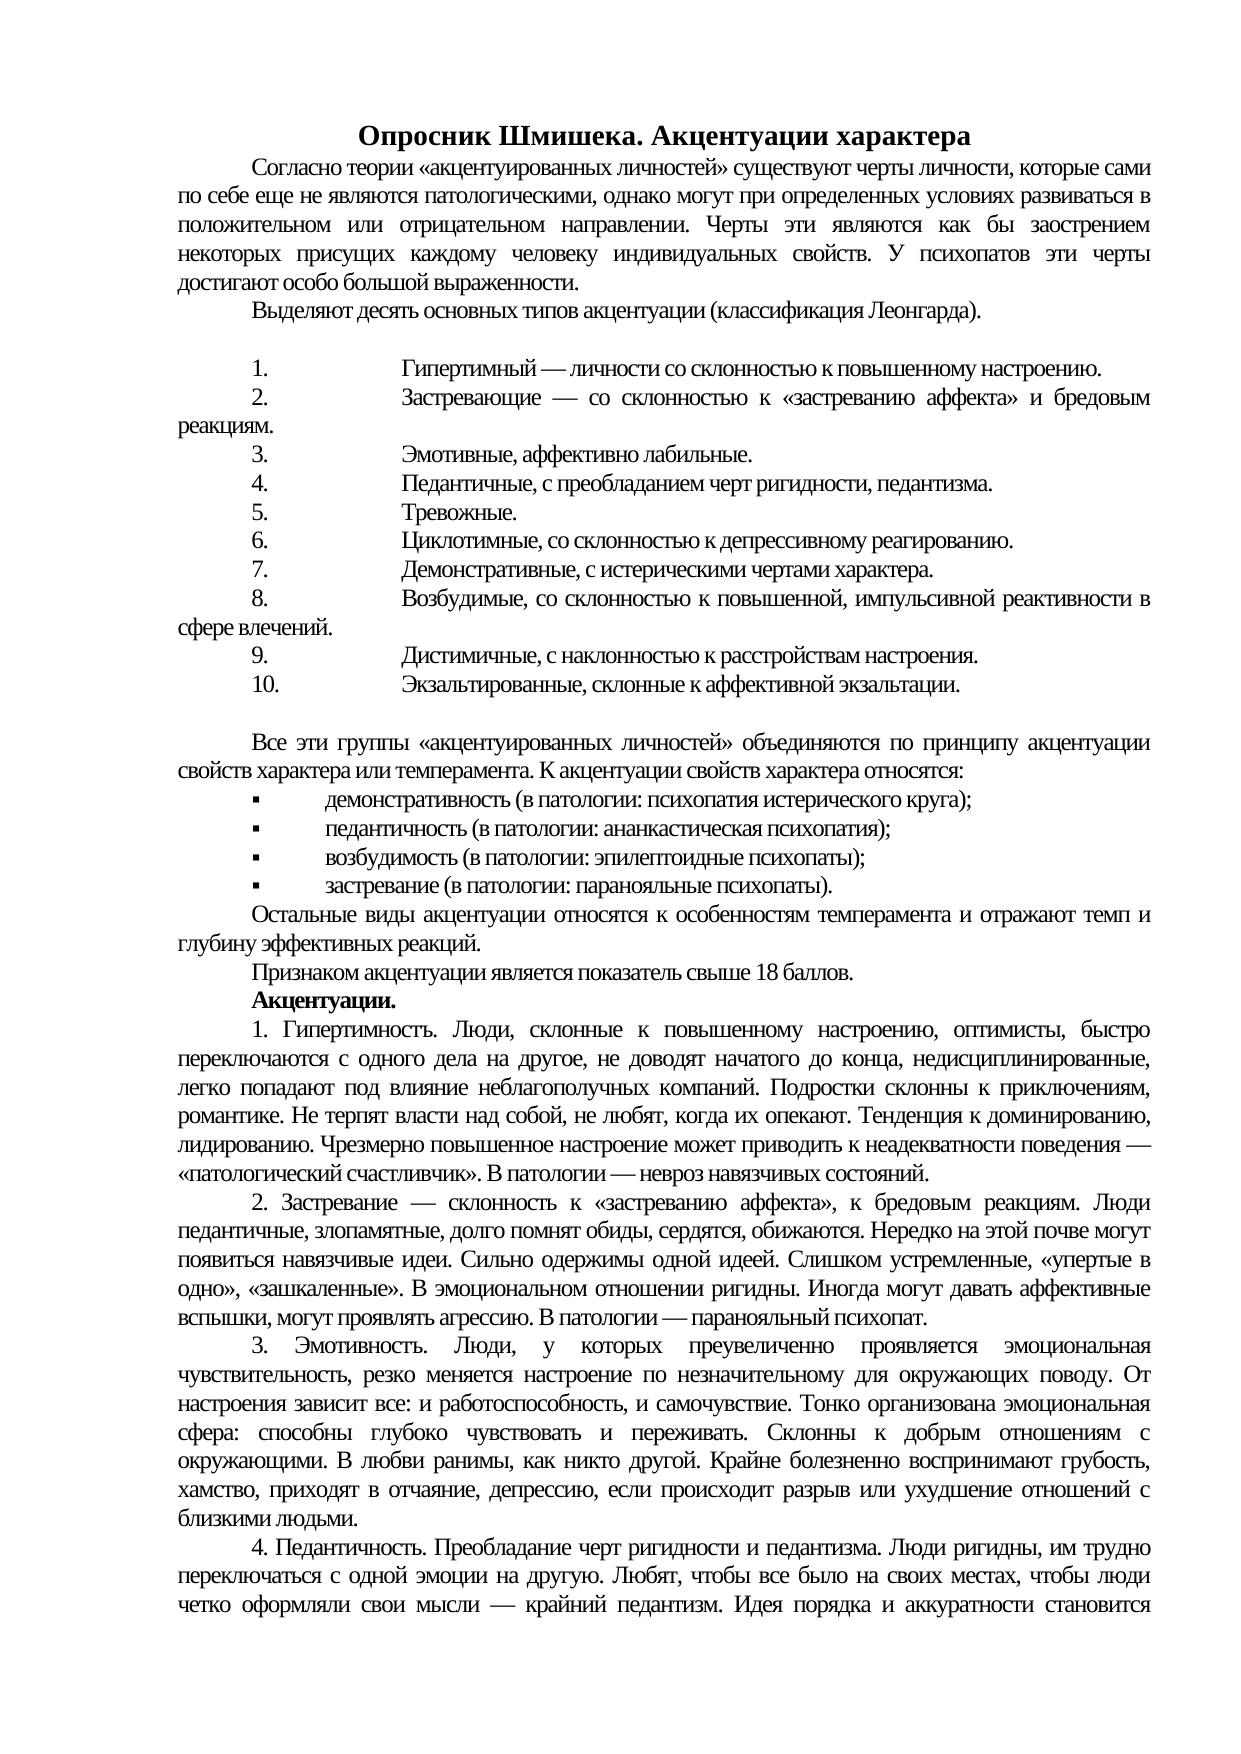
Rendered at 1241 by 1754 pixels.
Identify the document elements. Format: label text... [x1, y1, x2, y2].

list Эмотивные, аффективно лабильные. [177, 439, 1152, 468]
text 1. Гипертимностъ. Люди, склонные к повышенному настроению, оптимисты, быстро переключаются с одного дела на другое, не доводят начатого до конца, недисциплинированные, легко попадают под влияние неблагополучных компаний. Подростки склонны к приключениям, романтике. Не терпят власти над собой, не любят, когда их опекают. Тенденция к доминированию, лидированию. Чрезмерно повышенное настроение может приводить к неадекватности поведения — «патологический счастливчик». В патологии — невроз навязчивых состояний. [177, 1014, 1152, 1187]
list демонстративность (в патологии: психопатия истерического круга); [177, 784, 1152, 813]
list Циклотимные, со склонностью к депрессивному реагированию. [177, 525, 1152, 554]
text Признаком акцентуации является показатель свыше 18 баллов. [177, 957, 1152, 985]
text Акцентуации. [177, 985, 1152, 1014]
text 3. Эмотивностъ. Люди, у которых преувеличенно проявляется эмоциональная чувствительность, резко меняется настроение по незначительному для окружающих поводу. От настроения зависит все: и работоспособность, и самочувствие. Тонко организована эмоциональная сфера: способны глубоко чувствовать и переживать. Склонны к добрым отношениям с окружающими. В любви ранимы, как никто другой. Крайне болезненно воспринимают грубость, хамство, приходят в отчаяние, депрессию, если происходит разрыв или ухудшение отношений с близкими людьми. [177, 1330, 1152, 1532]
list Демонстративные, с истерическими чертами характера. [177, 554, 1152, 583]
list Застревающие — со склонностью к «застреванию аффекта» и бредовым реакциям. [177, 382, 1152, 439]
list Возбудимые, со склонностью к повышенной, импульсивной реактивности в сфере влечений. [177, 583, 1152, 640]
text Выделяют десять основных типов акцентуации (классификация Леонгарда). [177, 295, 1152, 324]
text Опросник Шмишека. Акцентуации характера [177, 118, 1152, 152]
list Экзальтированные, склонные к аффективной экзальтации. [177, 669, 1152, 698]
text Остальные виды акцентуации относятся к особенностям темперамента и отражают темп и глубину эффективных реакций. [177, 899, 1152, 957]
text Все эти группы «акцентуированных личностей» объединяются по принципу акцентуации свойств характера или темперамента. К акцентуации свойств характера относятся: [177, 727, 1152, 784]
list Дистимичные, с наклонностью к расстройствам настроения. [177, 640, 1152, 669]
list возбудимость (в патологии: эпилептоидные психопаты); [177, 842, 1152, 870]
text 2. Застревание — склонность к «застреванию аффекта», к бредовым реакциям. Люди педантичные, злопамятные, долго помнят обиды, сердятся, обижаются. Нередко на этой почве могут появиться навязчивые идеи. Сильно одержимы одной идеей. Слишком устремленные, «упертые в одно», «зашкаленные». В эмоциональном отношении ригидны. Иногда могут давать аффективные вспышки, могут проявлять агрессию. В патологии — паранояльный психопат. [177, 1187, 1152, 1330]
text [177, 1532, 1152, 1618]
list Тревожные. [177, 497, 1152, 525]
text Согласно теории «акцентуированных личностей» существуют черты личности, которые сами по себе еще не являются патологическими, однако могут при определенных условиях развиваться в положительном или отрицательном направлении. Черты эти являются как бы заострением некоторых присущих каждому человеку индивидуальных свойств. У психопатов эти черты достигают особо большой выраженности. [177, 152, 1152, 295]
list педантичность (в патологии: ананкастическая психопатия); [177, 813, 1152, 842]
list Гипертимный — личности со склонностью к повышенному настроению. [177, 353, 1152, 382]
list Педантичные, с преобладанием черт ригидности, педантизма. [177, 468, 1152, 497]
list застревание (в патологии: паранояльные психопаты). [177, 870, 1152, 899]
